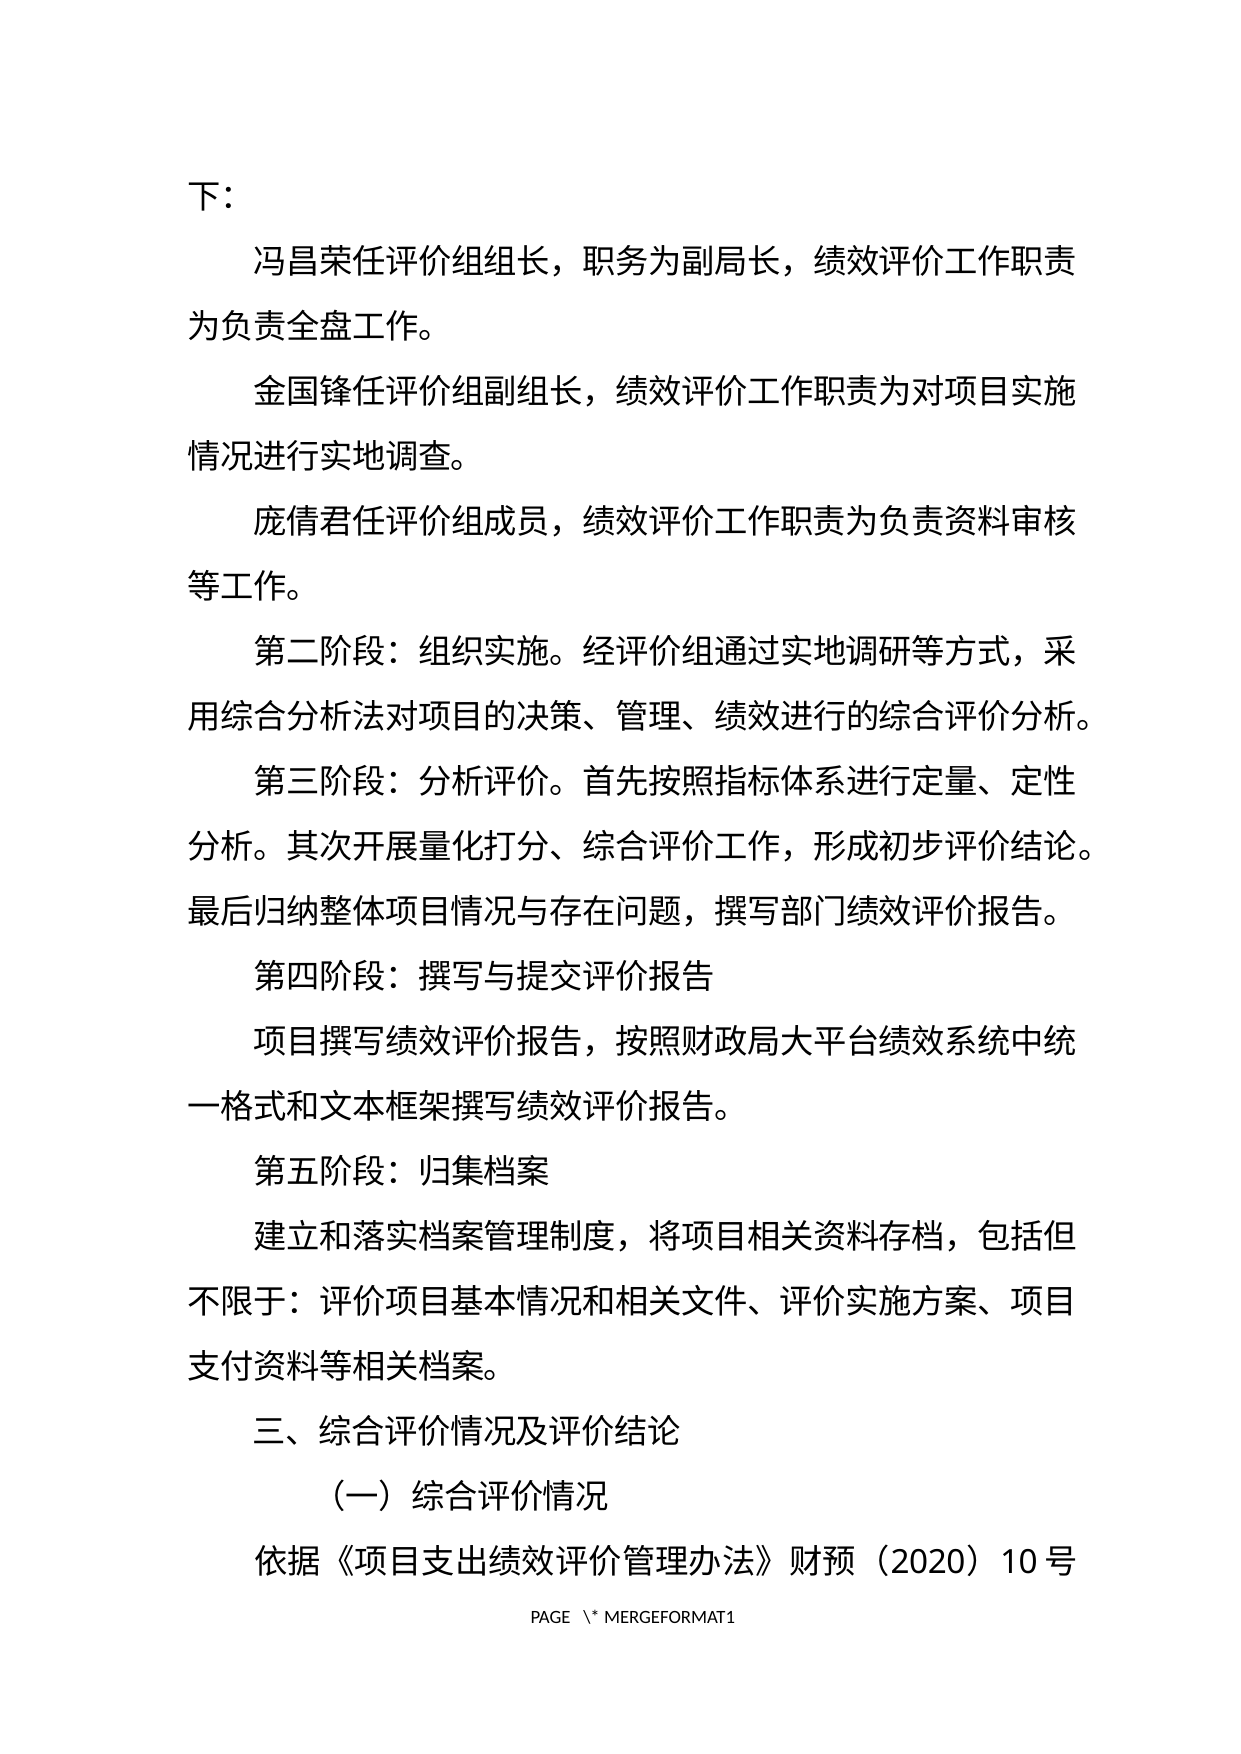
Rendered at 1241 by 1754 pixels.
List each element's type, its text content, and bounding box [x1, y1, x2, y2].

text 三、综合评价情况及评价结论 [187, 1397, 1078, 1462]
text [187, 162, 1078, 1397]
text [187, 1462, 1078, 1592]
